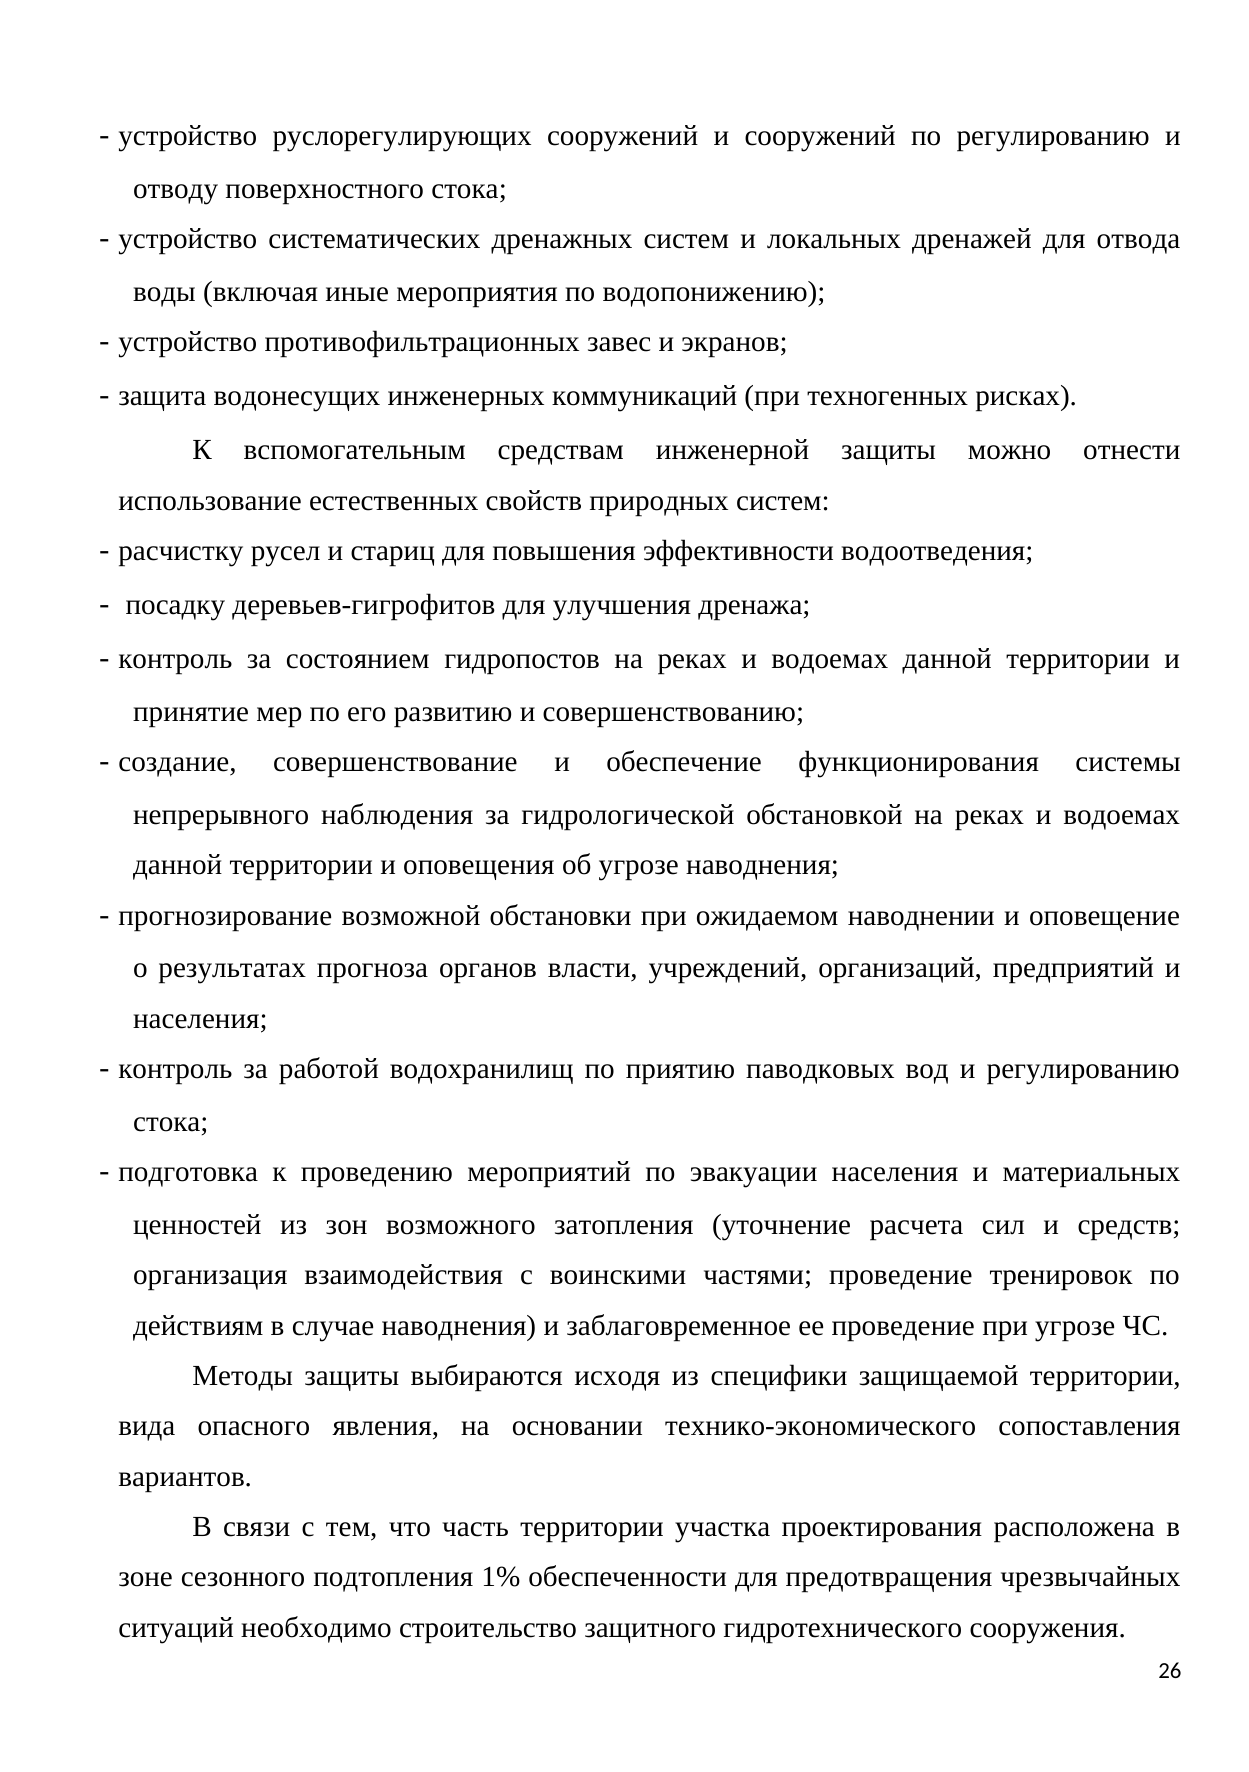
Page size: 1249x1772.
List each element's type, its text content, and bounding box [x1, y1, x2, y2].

list контроль за состоянием гидропостов на реках и водоемах данной территории и принятие мер по его развитию и совершенствованию; [95, 641, 1181, 728]
list создание, совершенствование и обеспечение функционирования системы непрерывного наблюдения за гидрологической обстановкой на реках и водоемах данной территории и оповещения об угрозе наводнения; [95, 744, 1181, 881]
list расчистку русел и стариц для повышения эффективности водоотведения; [95, 533, 1181, 569]
list устройство противофильтрационных завес и экранов; [95, 324, 1181, 360]
list подготовка к проведению мероприятий по эвакуации населения и материальных ценностей из зон возможного затопления (уточнение расчета сил и средств; организация взаимодействия с воинскими частями; проведение тренировок по действиям в случае наводнения) и заблаговременное ее проведение при угрозе ЧС. [95, 1154, 1181, 1341]
list контроль за работой водохранилищ по приятию паводковых вод и регулированию стока; [95, 1051, 1181, 1138]
text В связи с тем, что часть территории участка проектирования расположена в зоне сезонного подтопления 1% обеспеченности для предотвращения чрезвычайных ситуаций необходимо строительство защитного гидротехнического сооружения. [118, 1509, 1181, 1643]
list посадку деревьев-гигрофитов для улучшения дренажа; [95, 587, 1181, 623]
list прогнозирование возможной обстановки при ожидаемом наводнении и оповещение о результатах прогноза органов власти, учреждений, организаций, предприятий и населения; [95, 898, 1181, 1034]
list защита водонесущих инженерных коммуникаций (при техногенных рисках). [95, 378, 1181, 414]
text Методы защиты выбираются исходя из специфики защищаемой территории, вида опасного явления, на основании технико-экономического сопоставления вариантов. [118, 1358, 1181, 1492]
list устройство руслорегулирующих сооружений и сооружений по регулированию и отводу поверхностного стока; [95, 118, 1181, 204]
list устройство систематических дренажных систем и локальных дренажей для отвода воды (включая иные мероприятия по водопонижению); [95, 221, 1181, 308]
text К вспомогательным средствам инженерной защиты можно отнести использование естественных свойств природных систем: [118, 432, 1181, 516]
